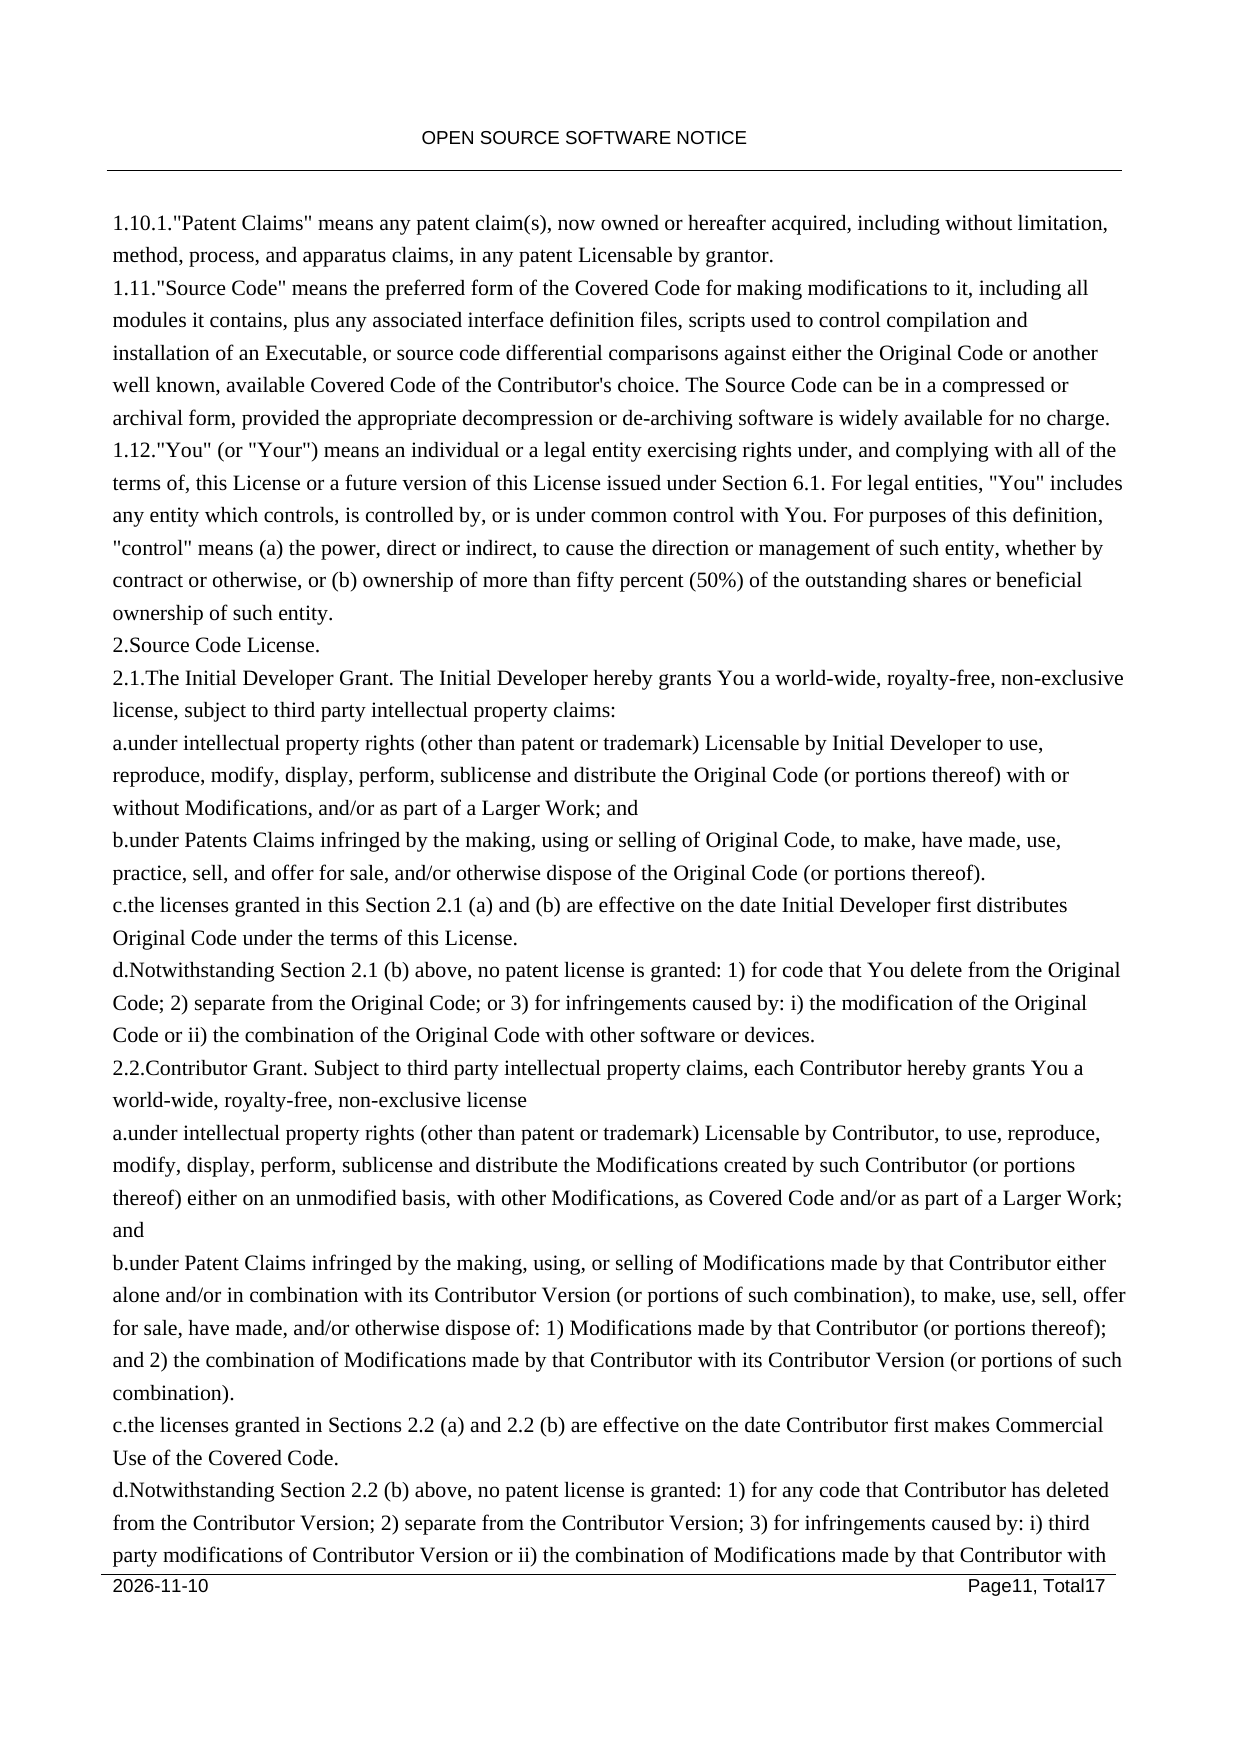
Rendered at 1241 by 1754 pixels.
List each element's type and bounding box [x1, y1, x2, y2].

text [112, 206, 1128, 1571]
